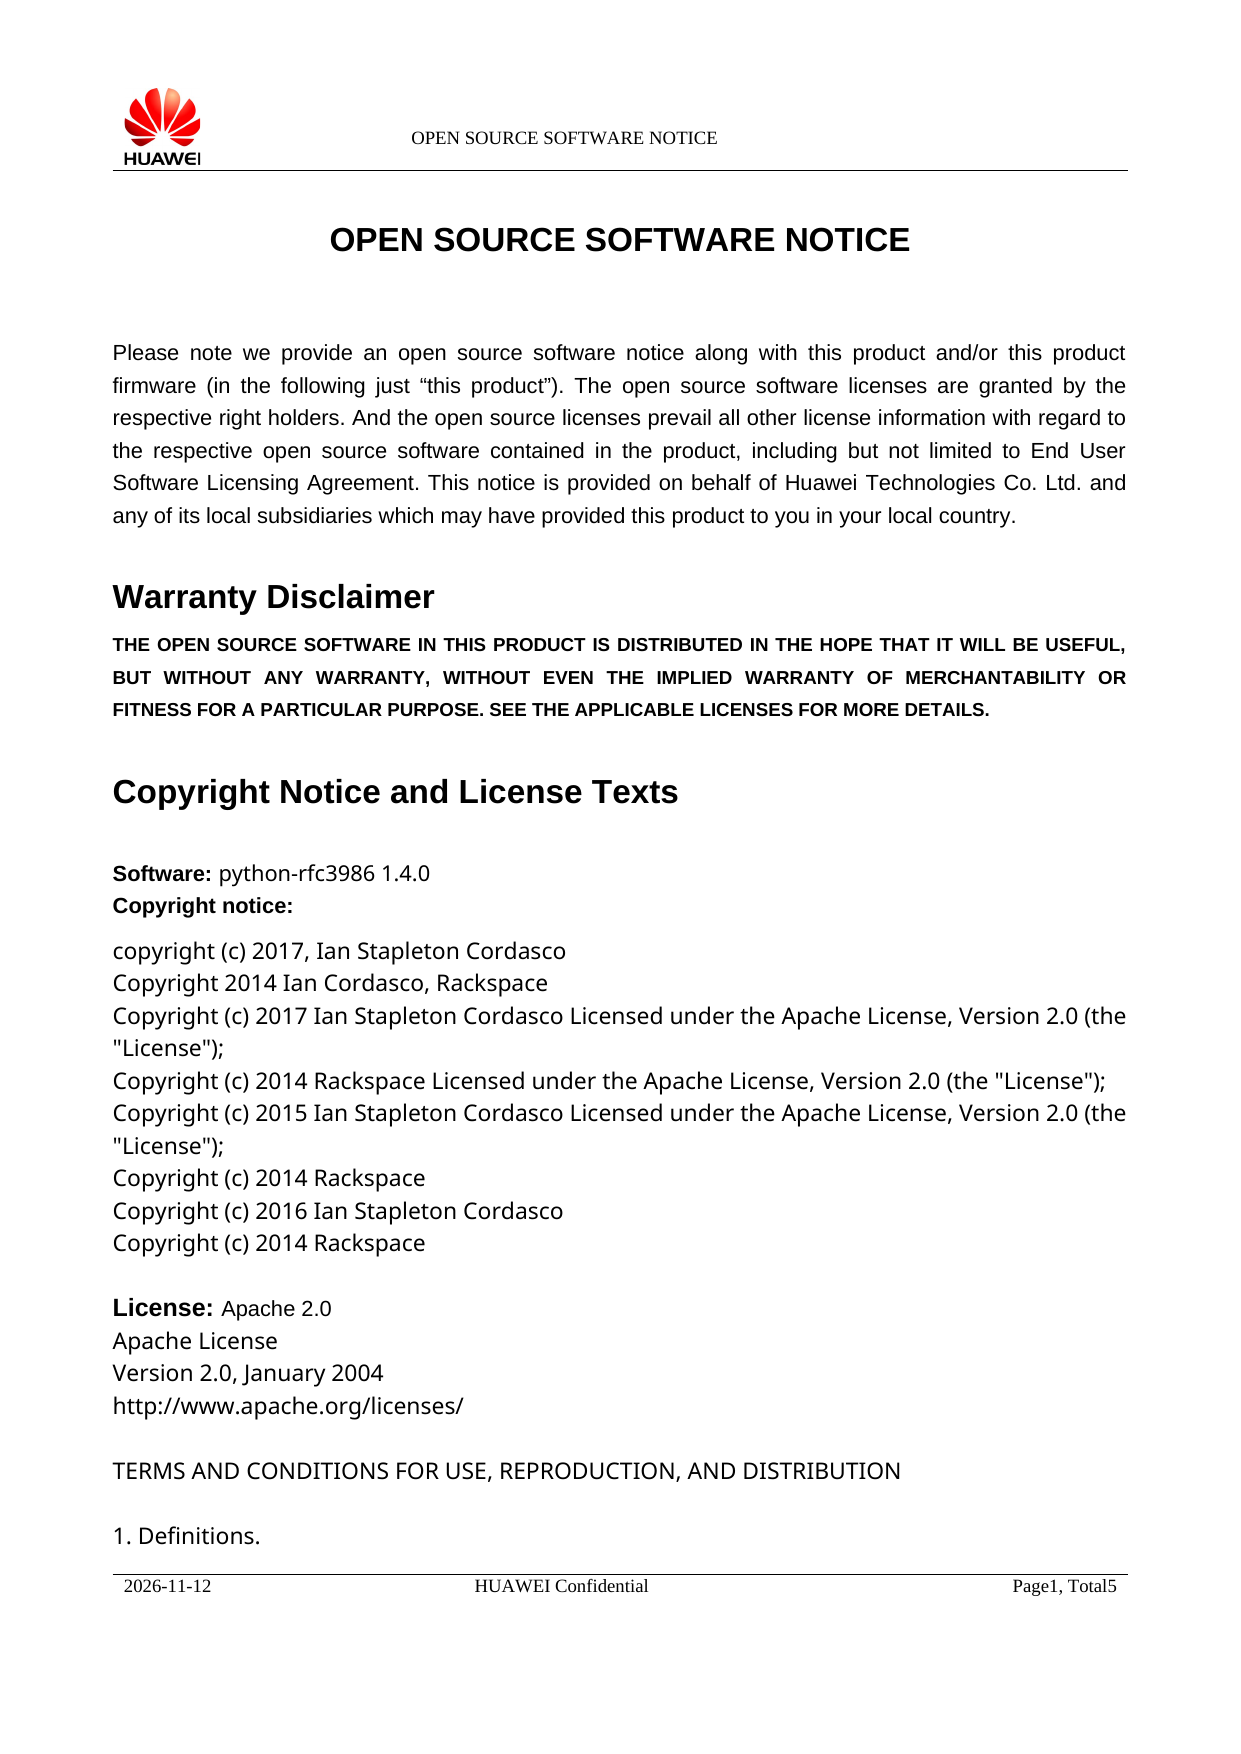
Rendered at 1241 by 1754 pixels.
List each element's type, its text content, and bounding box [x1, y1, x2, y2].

text Apache License [112, 1324, 1128, 1356]
title Software: python-rfc3986 1.4.0 [112, 856, 1128, 889]
text OPEN SOURCE SOFTWARE NOTICE [112, 206, 1128, 271]
text Copyright (c) 2016 Ian Stapleton Cordasco Copyright (c) 2014 Rackspace [112, 1194, 1128, 1291]
text Copyright Notice and License Texts [112, 759, 1128, 824]
text Version 2.0, January 2004 [112, 1356, 1128, 1389]
picture [124, 88, 201, 165]
text TERMS AND CONDITIONS FOR USE, REPRODUCTION, AND DISTRIBUTION [112, 1454, 1128, 1486]
text copyright (c) 2017, Ian Stapleton Cordasco Copyright 2014 Ian Cordasco, Rackspace Copyright (c) 2017 Ian Stapleton Cordasco Licensed under the Apache License, Version 2.0 (the "License"); Copyright (c) 2014 Rackspace Licensed under the Apache License, Version 2.0 (the "License"); Copyright (c) 2015 Ian Stapleton Cordasco Licensed under the Apache License, Version 2.0 (the "License"); Copyright (c) 2014 Rackspace [112, 934, 1128, 1194]
text http://www.apache.org/licenses/ [112, 1389, 1128, 1421]
text Please note we provide an open source software notice along with this product and/or this product firmware (in the following just “this product”). The open source software licenses are granted by the respective right holders. And the open source licenses prevail all other license information with regard to the respective open source software contained in the product, including but not limited to End User Software Licensing Agreement. This notice is provided on behalf of Huawei Technologies Co. Ltd. and any of its local subsidiaries which may have provided this product to you in your local country. [112, 336, 1128, 531]
text Copyright notice: [112, 889, 1128, 921]
text 1. Definitions. [112, 1519, 1128, 1551]
text Warranty Disclaimer [112, 564, 1128, 629]
text License: Apache 2.0 [112, 1291, 1128, 1324]
text The open source software in this product is distributed in the hope that it will be useful, but WITHOUT ANY WARRANTY, without even the implied warranty of MERCHANTABILITY or FITNESS FOR A PARTICULAR PURPOSE. See the applicable licenses for more details. [112, 629, 1128, 726]
